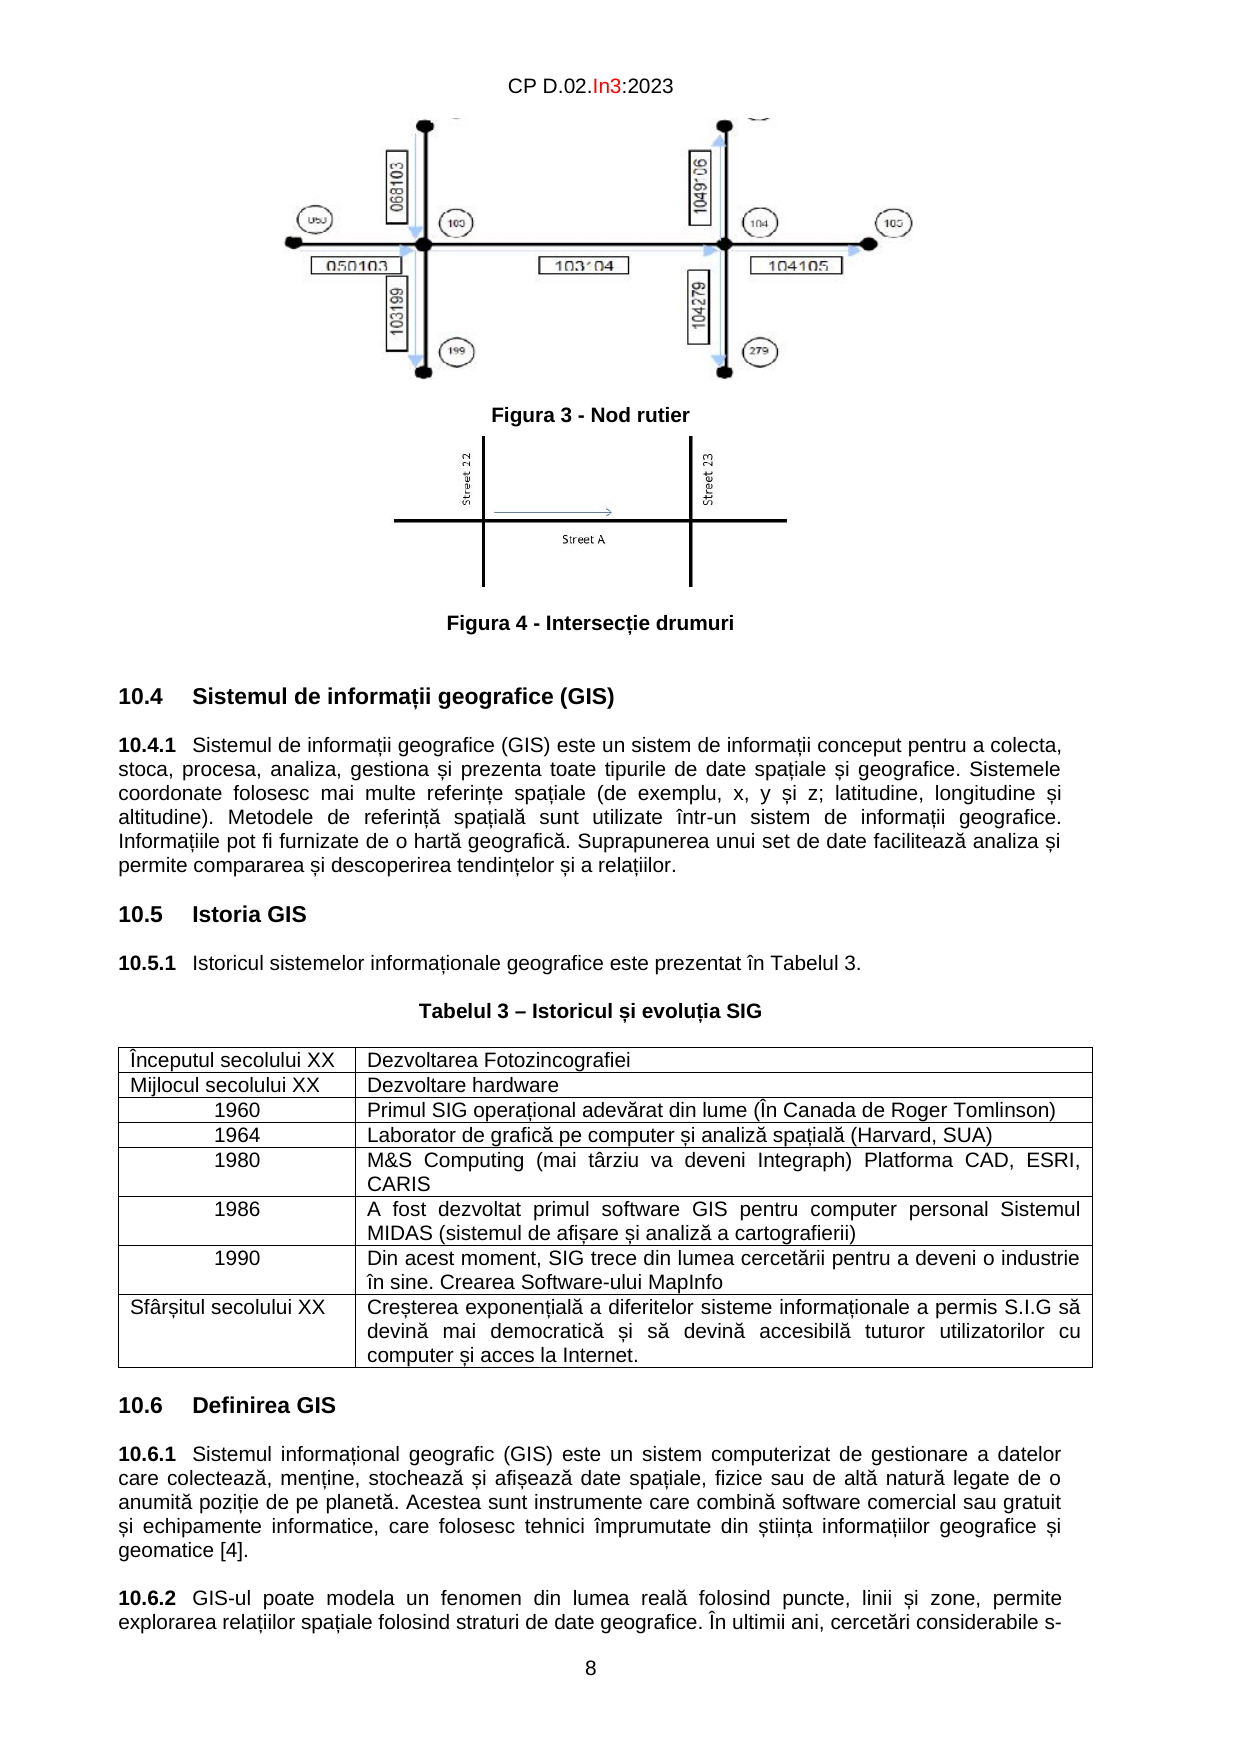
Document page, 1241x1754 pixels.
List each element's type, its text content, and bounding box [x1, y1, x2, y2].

table_cell Din acest moment, SIG trece din lumea cercetării pentru a deveni o industrie în sine. Crearea Software-ului MapInfo [356, 1246, 1092, 1294]
table_cell A fost dezvoltat primul software GIS pentru computer personal Sistemul MIDAS (sistemul de afișare și analiză a cartografierii) [356, 1197, 1092, 1245]
table_cell Sfârșitul secolului XX [119, 1295, 355, 1367]
text 10.5 Istoria GIS [118, 901, 1063, 927]
picture [362, 427, 820, 587]
text Figura 3 - Nod rutier [118, 403, 1063, 427]
text Figura 4 - Intersecție drumuri [118, 611, 1063, 635]
text 10.6.1 Sistemul informațional geografic (GIS) este un sistem computerizat de gestionare a datelor care colectează, menține, stochează și afișează date spațiale, fizice sau de altă natură legate de o anumită poziție de pe planetă. Acestea sunt instrumente care combină software comercial sau gratuit și echipamente informatice, care folosesc tehnici împrumutate din știința informațiilor geografice și geomatice [4]. [118, 1442, 1063, 1562]
table_cell 1980 [119, 1148, 355, 1196]
text 10.5.1 Istoricul sistemelor informaționale geografice este prezentat în Tabelul 3. [118, 951, 1063, 975]
table_cell Laborator de grafică pe computer și analiză spațială (Harvard, SUA) [356, 1123, 1092, 1147]
table_cell M&S Computing (mai târziu va deveni Integraph) Platforma CAD, ESRI, CARIS [356, 1148, 1092, 1196]
text Tabelul 3 – Istoricul și evoluția SIG [118, 999, 1063, 1023]
table_cell Dezvoltare hardware [356, 1073, 1092, 1097]
table_cell 1960 [119, 1098, 355, 1122]
table_cell 1990 [119, 1246, 355, 1294]
table_header Dezvoltarea Fotozincografiei [356, 1048, 1092, 1072]
picture [254, 118, 927, 380]
text 10.4 Sistemul de informații geografice (GIS) [118, 683, 1063, 709]
table_cell 1986 [119, 1197, 355, 1245]
table_header Începutul secolului XX [119, 1048, 355, 1072]
table_cell Mijlocul secolului XX [119, 1073, 355, 1097]
text 10.6 Definirea GIS [118, 1392, 1063, 1418]
table_cell 1964 [119, 1123, 355, 1147]
text 10.4.1 Sistemul de informații geografice (GIS) este un sistem de informații conceput pentru a colecta, stoca, procesa, analiza, gestiona și prezenta toate tipurile de date spațiale și geografice. Sistemele coordonate folosesc mai multe referințe spațiale (de exemplu, x, y și z; latitudine, longitudine și altitudine). Metodele de referință spațială sunt utilizate într-un sistem de informații geografice. Informațiile pot fi furnizate de o hartă geografică. Suprapunerea unui set de date facilitează analiza și permite compararea și descoperirea tendințelor și a relațiilor. [118, 733, 1063, 877]
table_cell Creșterea exponențială a diferitelor sisteme informaționale a permis S.I.G să devină mai democratică și să devină accesibilă tuturor utilizatorilor cu computer și acces la Internet. [356, 1295, 1092, 1367]
table_cell Primul SIG operațional adevărat din lume (În Canada de Roger Tomlinson) [356, 1098, 1092, 1122]
